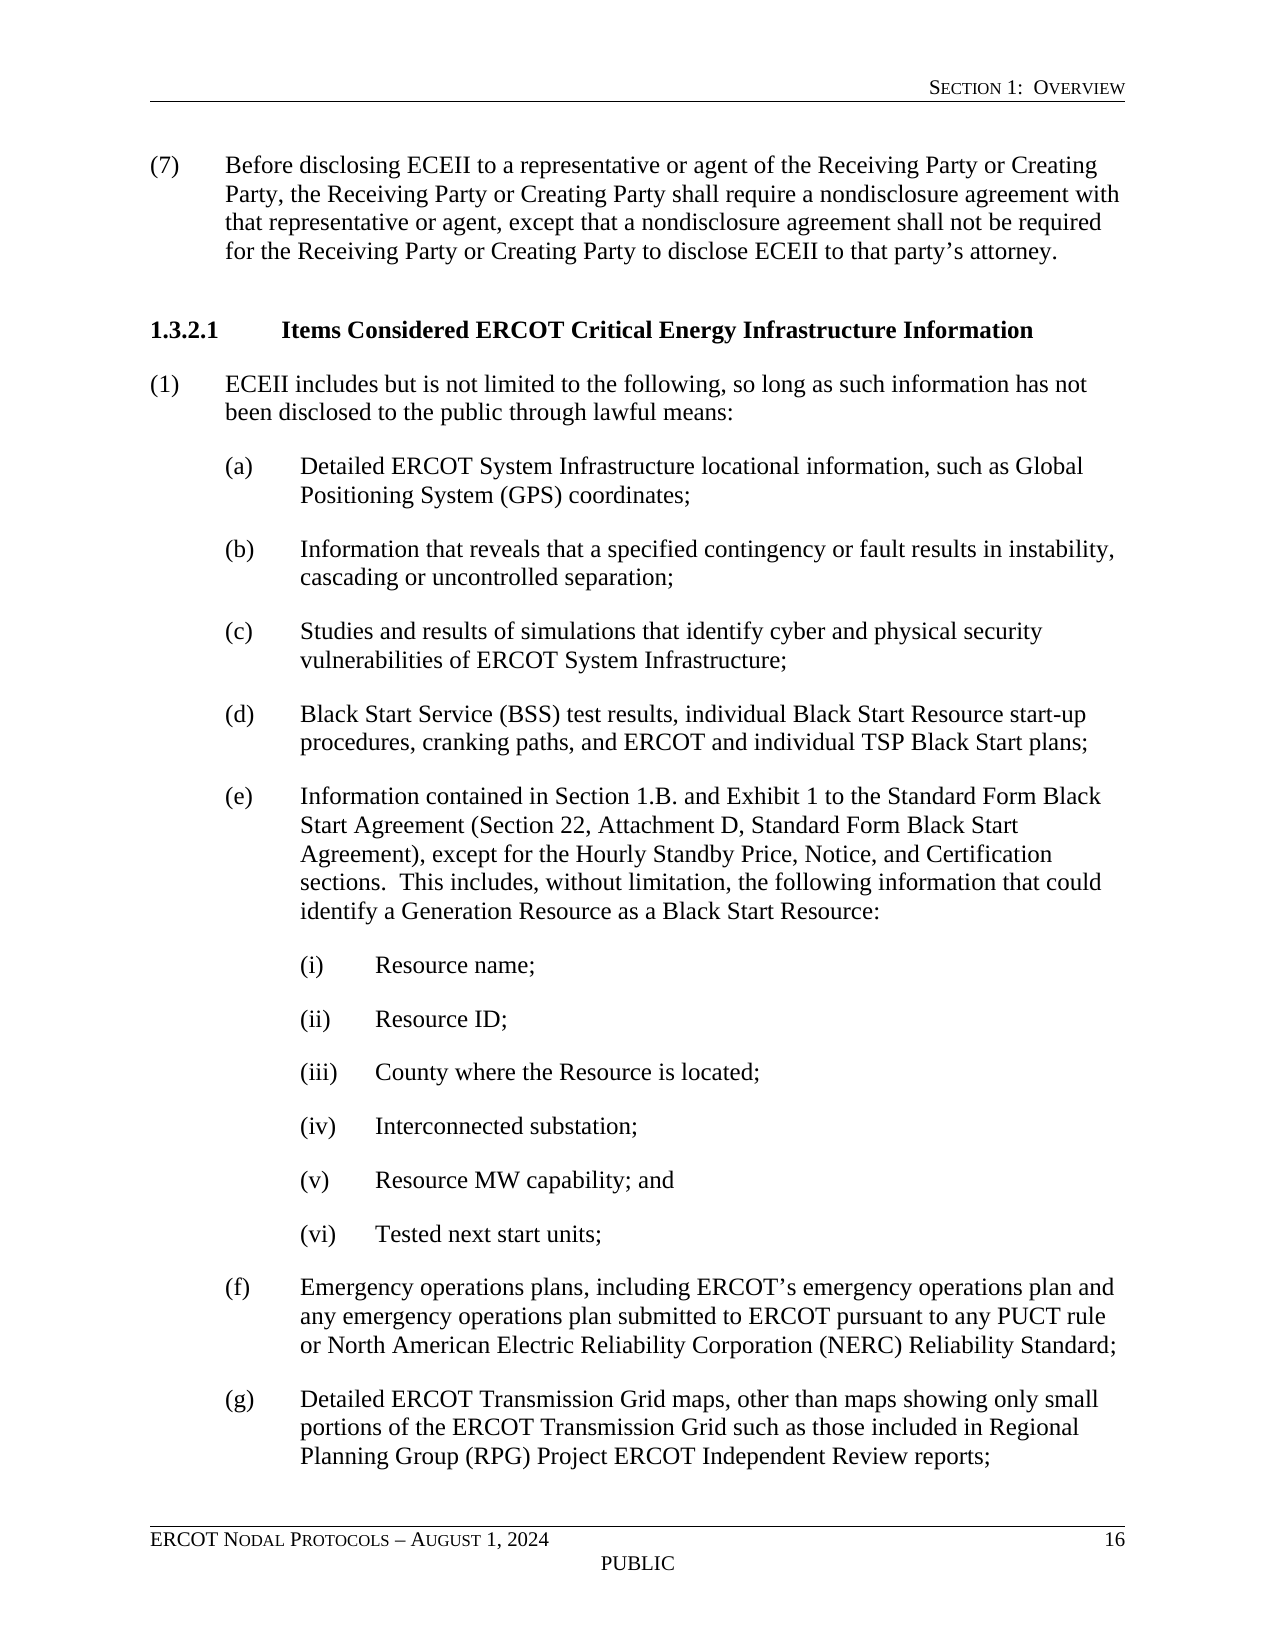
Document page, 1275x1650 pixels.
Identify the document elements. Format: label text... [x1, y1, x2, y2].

list (b) Information that reveals that a specified contingency or fault results in instability, cascading or uncontrolled separation; [225, 534, 1125, 591]
text (i) Resource name; [300, 950, 1125, 979]
text (iv) Interconnected substation; [300, 1111, 1125, 1140]
list (f) Emergency operations plans, including ERCOT’s emergency operations plan and any emergency operations plan submitted to ERCOT pursuant to any PUCT rule or North American Electric Reliability Corporation (NERC) Reliability Standard; [225, 1272, 1125, 1359]
text (7) Before disclosing ECEII to a representative or agent of the Receiving Party or Creating Party, the Receiving Party or Creating Party shall require a nondisclosure agreement with that representative or agent, except that a nondisclosure agreement shall not be required for the Receiving Party or Creating Party to disclose ECEII to that party’s attorney. [150, 150, 1125, 265]
text (vi) Tested next start units; [300, 1219, 1125, 1247]
text (e) Information contained in Section 1.B. and Exhibit 1 to the Standard Form Black Start Agreement (Section 22, Attachment D, Standard Form Black Start Agreement), except for the Hourly Standby Price, Notice, and Certification sections. This includes, without limitation, the following information that could identify a Generation Resource as a Black Start Resource: [225, 781, 1125, 925]
text 1.3.2.1 Items Considered ERCOT Critical Energy Infrastructure Information [150, 315, 1125, 344]
list (c) Studies and results of simulations that identify cyber and physical security vulnerabilities of ERCOT System Infrastructure; [225, 616, 1125, 674]
list (d) Black Start Service (BSS) test results, individual Black Start Resource start-up procedures, cranking paths, and ERCOT and individual TSP Black Start plans; [225, 699, 1125, 756]
text (ii) Resource ID; [300, 1004, 1125, 1032]
text (1) ECEII includes but is not limited to the following, so long as such information has not been disclosed to the public through lawful means: [150, 369, 1125, 426]
list (g) Detailed ERCOT Transmission Grid maps, other than maps showing only small portions of the ERCOT Transmission Grid such as those included in Regional Planning Group (RPG) Project ERCOT Independent Review reports; [225, 1384, 1125, 1470]
list (a) Detailed ERCOT System Infrastructure locational information, such as Global Positioning System (GPS) coordinates; [225, 451, 1125, 509]
text (iii) County where the Resource is located; [300, 1057, 1125, 1086]
text (v) Resource MW capability; and [300, 1165, 1125, 1194]
